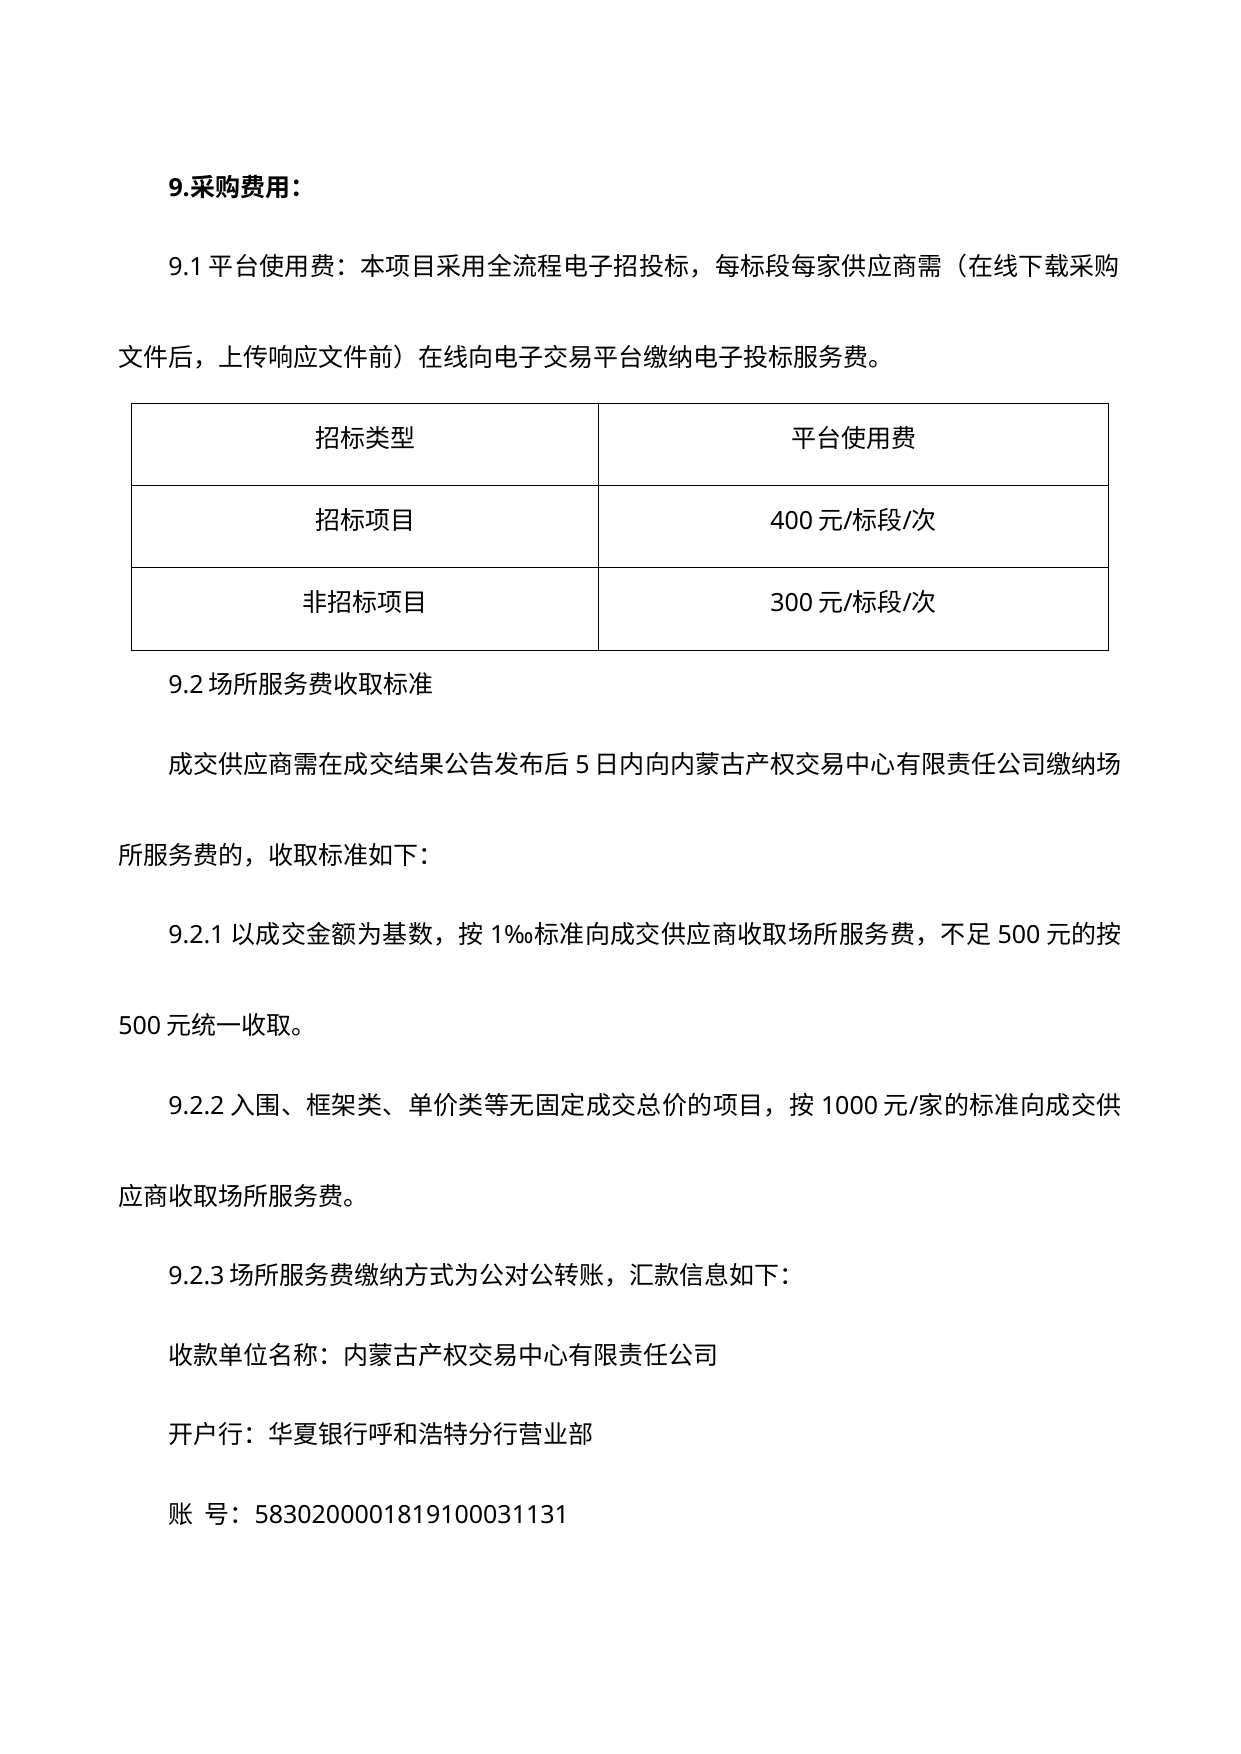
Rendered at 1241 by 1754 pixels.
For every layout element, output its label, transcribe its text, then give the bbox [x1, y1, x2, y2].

text 9.2.3场所服务费缴纳方式为公对公转账，汇款信息如下： [118, 1241, 1122, 1306]
text 9.2场所服务费收取标准 [118, 651, 1122, 716]
table_header 平台使用费 [599, 404, 1108, 485]
text 成交供应商需在成交结果公告发布后5日内向内蒙古产权交易中心有限责任公司缴纳场所服务费的，收取标准如下： [118, 730, 1122, 886]
text 9.采购费用： [118, 153, 1122, 218]
table_cell 招标项目 [132, 486, 598, 567]
text 9.1平台使用费：本项目采用全流程电子招投标，每标段每家供应商需（在线下载采购文件后，上传响应文件前）在线向电子交易平台缴纳电子投标服务费。 [118, 232, 1122, 388]
table_cell 300元/标段/次 [599, 568, 1108, 649]
text 开户行：华夏银行呼和浩特分行营业部 [118, 1400, 1122, 1465]
text 收款单位名称：内蒙古产权交易中心有限责任公司 [118, 1321, 1122, 1386]
table_cell 非招标项目 [132, 568, 598, 649]
table_cell 400元/标段/次 [599, 486, 1108, 567]
table_header 招标类型 [132, 404, 598, 485]
text 账 号：5830200001819100031131 [118, 1480, 1122, 1545]
text 9.2.2入围、框架类、单价类等无固定成交总价的项目，按1000元/家的标准向成交供应商收取场所服务费。 [118, 1071, 1122, 1227]
text 9.2.1以成交金额为基数，按1‰标准向成交供应商收取场所服务费，不足500元的按500元统一收取。 [118, 901, 1122, 1056]
